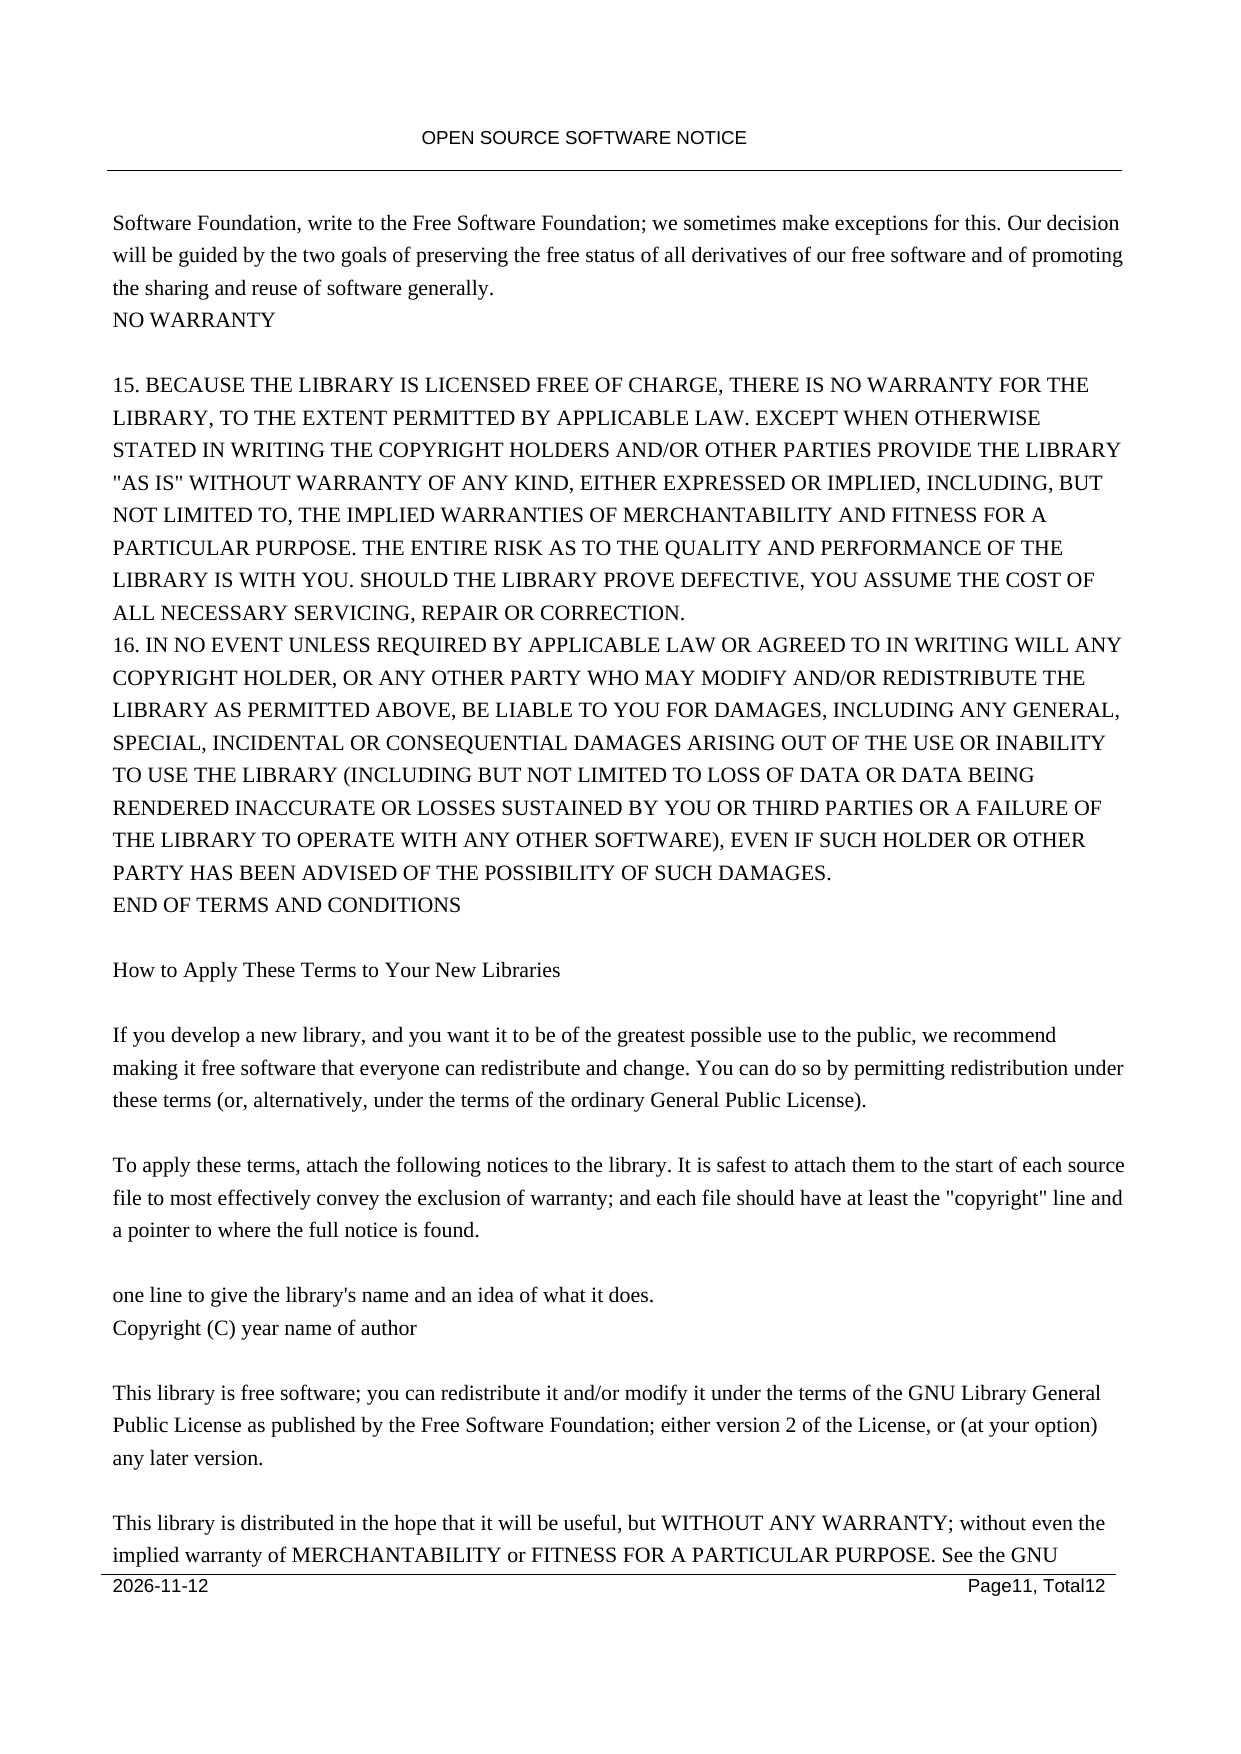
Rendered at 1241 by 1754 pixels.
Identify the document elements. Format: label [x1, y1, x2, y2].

text [112, 206, 1128, 1571]
